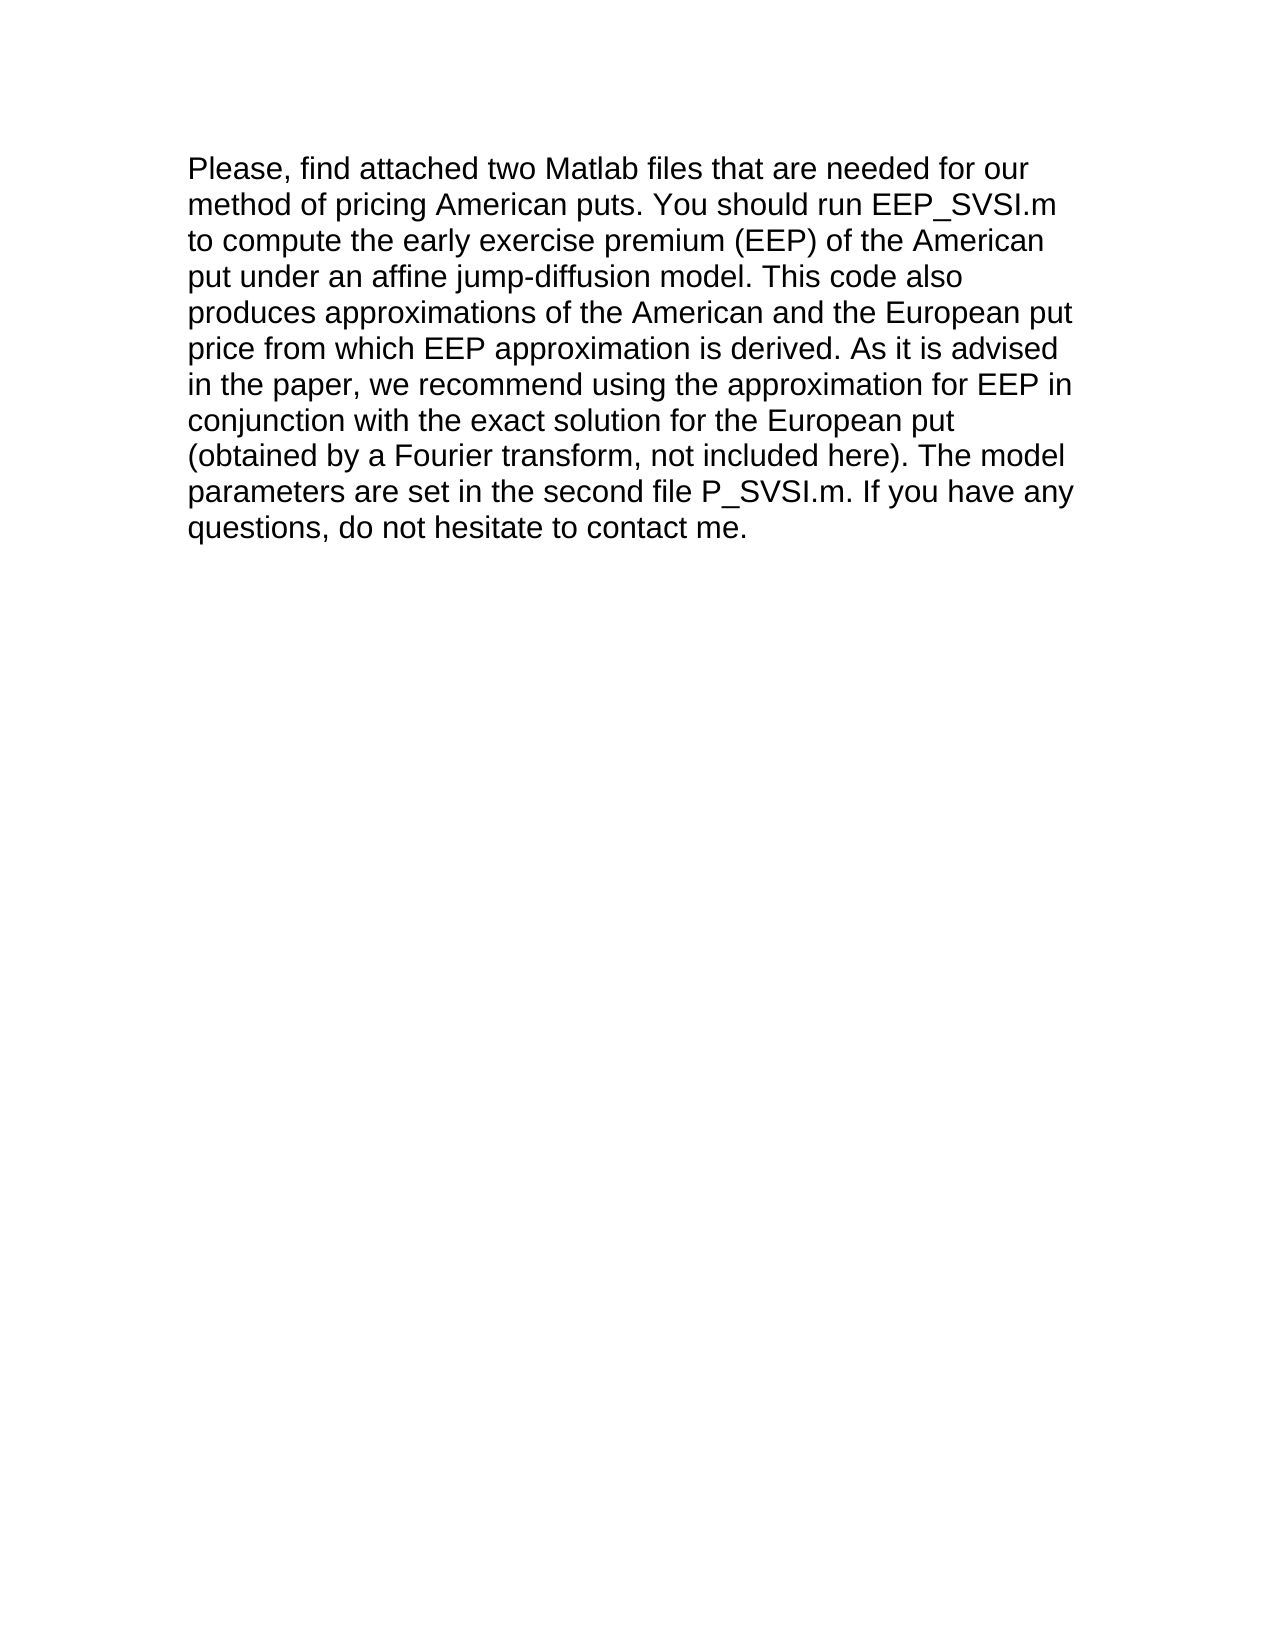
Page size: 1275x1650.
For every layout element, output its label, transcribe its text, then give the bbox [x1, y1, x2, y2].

text Please, find attached two Matlab files that are needed for our method of pricing American puts. You should run EEP_SVSI.m to compute the early exercise premium (EEP) of the American put under an affine jump-diffusion model. This code also produces approximations of the American and the European put price from which EEP approximation is derived. As it is advised in the paper, we recommend using the approximation for EEP in conjunction with the exact solution for the European put (obtained by a Fourier transform, not included here). The model parameters are set in the second file P_SVSI.m. If you have any questions, do not hesitate to contact me. [187, 150, 1087, 545]
